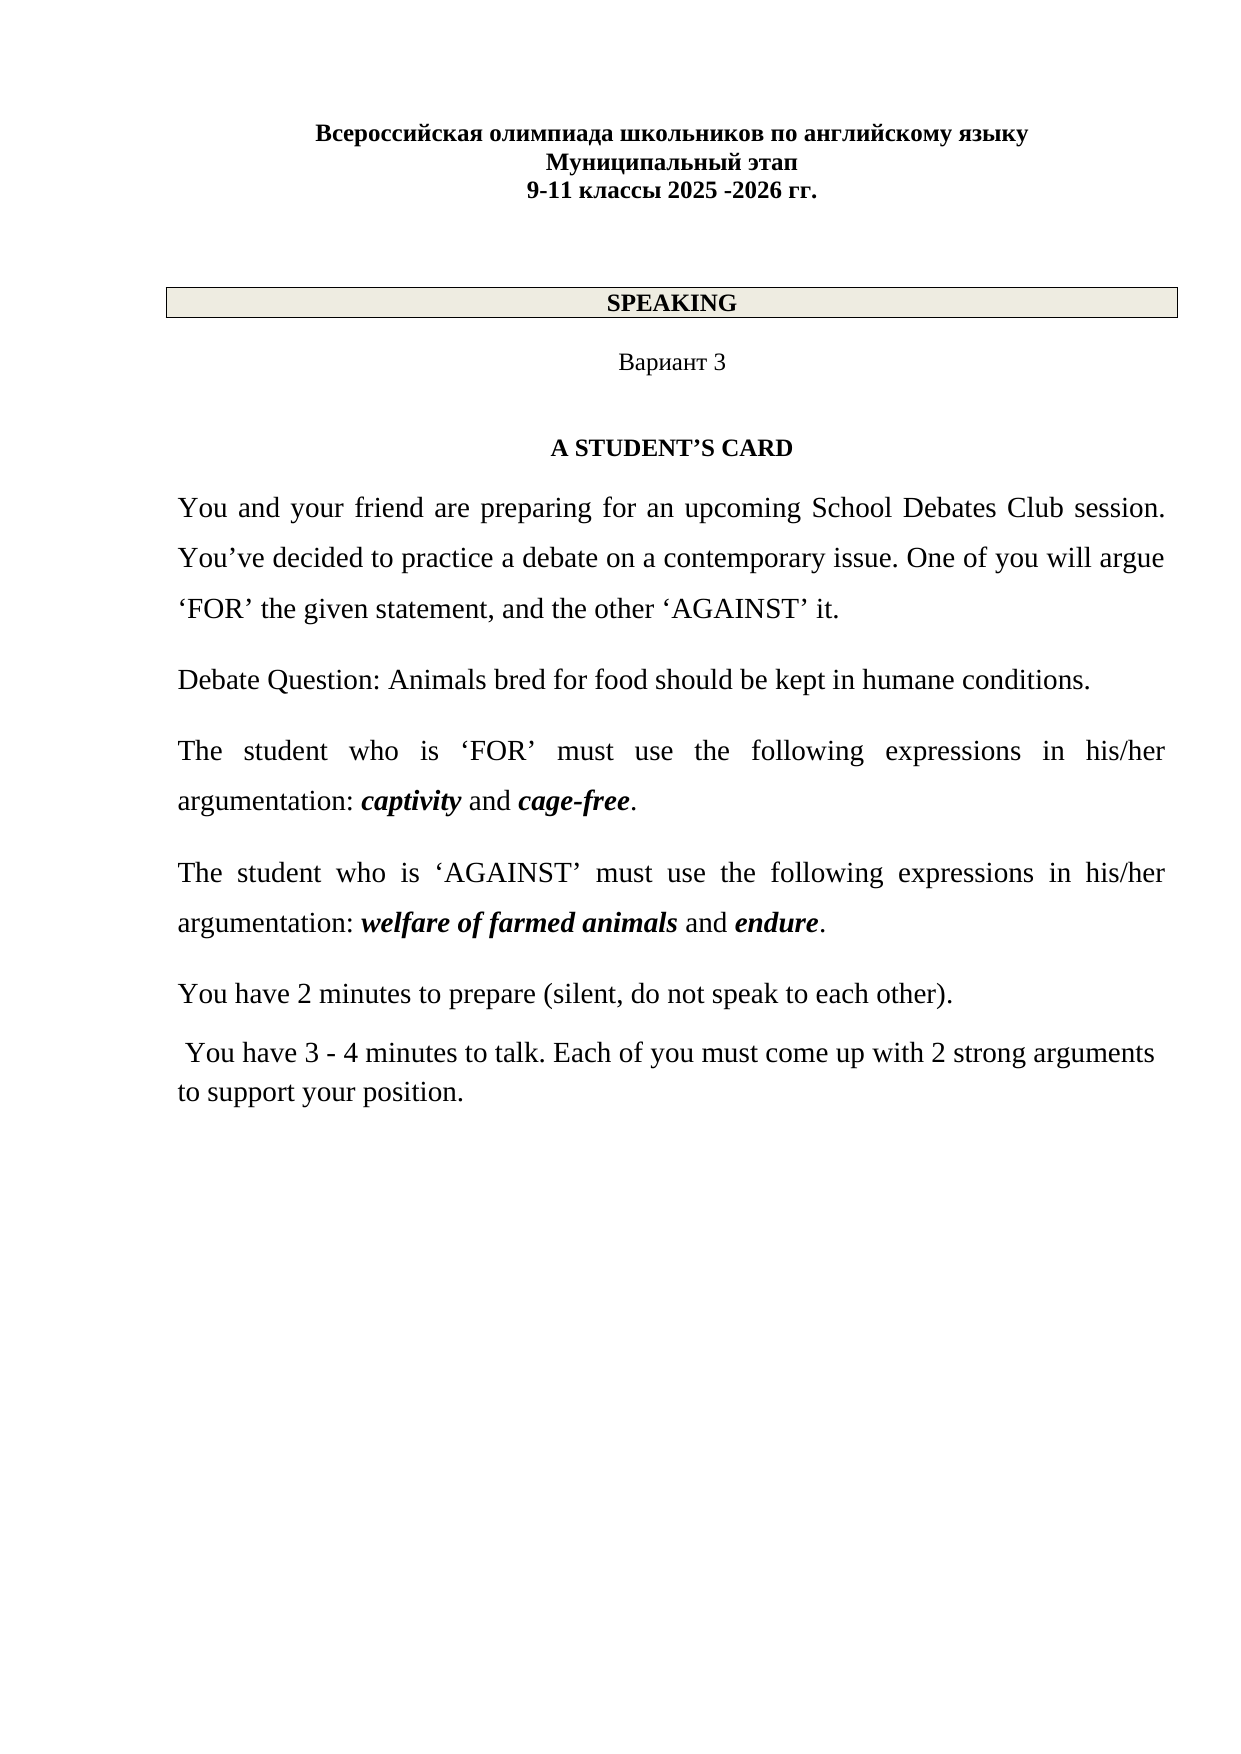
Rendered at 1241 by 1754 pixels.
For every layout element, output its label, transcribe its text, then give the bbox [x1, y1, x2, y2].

text Всероссийская олимпиада школьников по английскому языку [177, 118, 1167, 147]
text You have 2 minutes to prepare (silent, do not speak to each other). [177, 976, 1167, 1010]
text 9-11 классы 2025 -2026 гг. [177, 176, 1167, 204]
text You have 3 - 4 minutes to talk. Each of you must come up with 2 strong arguments to support your position. [177, 1036, 1167, 1108]
text Вариант 3 [177, 347, 1167, 375]
text A STUDENT’S CARD [177, 433, 1167, 462]
text You and your friend are preparing for an upcoming School Debates Club session. You’ve decided to practice a debate on a contemporary issue. One of you will argue ‘FOR’ the given statement, and the other ‘AGAINST’ it. [177, 490, 1167, 624]
table_header SPEAKING [167, 288, 1177, 317]
text The student who is ‘FOR’ must use the following expressions in his/her argumentation: captivity and cage-free. [177, 733, 1167, 817]
text The student who is ‘AGAINST’ must use the following expressions in his/her argumentation: welfare of farmed animals and endure. [177, 855, 1167, 938]
text Debate Question: Animals bred for food should be kept in humane conditions. [177, 662, 1167, 696]
text Муниципальный этап [177, 147, 1167, 176]
